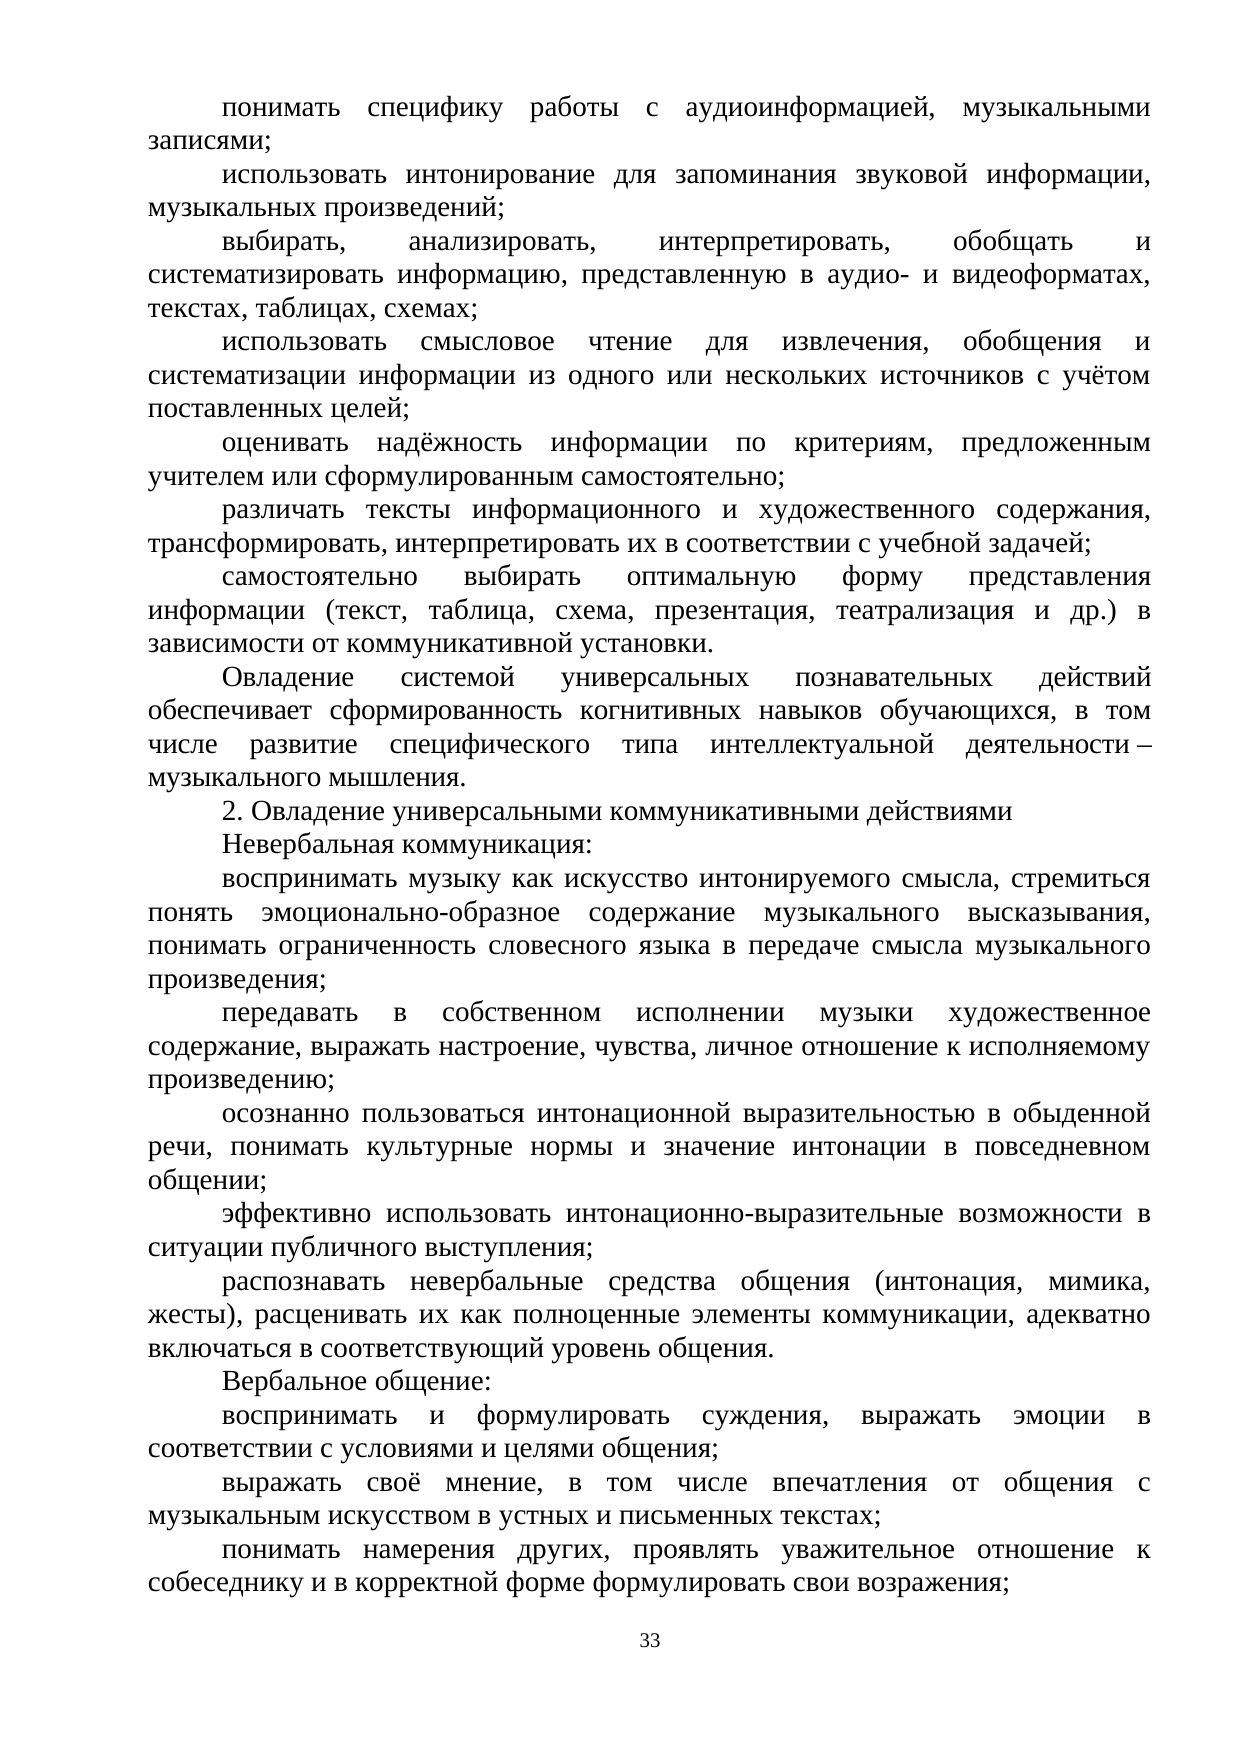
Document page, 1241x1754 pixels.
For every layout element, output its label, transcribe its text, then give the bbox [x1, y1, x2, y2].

text воспринимать музыку как искусство интонируемого смысла, стремиться понять эмоционально-образное содержание музыкального высказывания, понимать ограниченность словесного языка в передаче смысла музыкального произведения; [148, 860, 1152, 994]
text использовать интонирование для запоминания звуковой информации, музыкальных произведений; [148, 156, 1152, 223]
text выражать своё мнение, в том числе впечатления от общения с музыкальным искусством в устных и письменных текстах; [148, 1464, 1152, 1531]
text понимать специфику работы с аудиоинформацией, музыкальными записями; [148, 89, 1152, 156]
text распознавать невербальные средства общения (интонация, мимика, жесты), расценивать их как полноценные элементы коммуникации, адекватно включаться в соответствующий уровень общения. [148, 1263, 1152, 1363]
text 2. Овладение универсальными коммуникативными действиями [148, 793, 1152, 827]
text передавать в собственном исполнении музыки художественное содержание, выражать настроение, чувства, личное отношение к исполняемому произведению; [148, 994, 1152, 1095]
text использовать смысловое чтение для извлечения, обобщения и систематизации информации из одного или нескольких источников с учётом поставленных целей; [148, 323, 1152, 424]
text эффективно использовать интонационно-выразительные возможности в ситуации публичного выступления; [148, 1196, 1152, 1263]
text осознанно пользоваться интонационной выразительностью в обыденной речи, понимать культурные нормы и значение интонации в повседневном общении; [148, 1095, 1152, 1196]
text оценивать надёжность информации по критериям, предложенным учителем или сформулированным самостоятельно; [148, 424, 1152, 491]
text Невербальная коммуникация: [148, 827, 1152, 860]
text воспринимать и формулировать суждения, выражать эмоции в соответствии с условиями и целями общения; [148, 1397, 1152, 1464]
text понимать намерения других, проявлять уважительное отношение к собеседнику и в корректной форме формулировать свои возражения; [148, 1531, 1152, 1598]
text самостоятельно выбирать оптимальную форму представления информации (текст, таблица, схема, презентация, театрализация и др.) в зависимости от коммуникативной установки. [148, 558, 1152, 659]
text выбирать, анализировать, интерпретировать, обобщать и систематизировать информацию, представленную в аудио- и видеоформатах, текстах, таблицах, схемах; [148, 223, 1152, 323]
text различать тексты информационного и художественного содержания, трансформировать, интерпретировать их в соответствии с учебной задачей; [148, 491, 1152, 558]
text Вербальное общение: [148, 1363, 1152, 1397]
text Овладение системой универсальных познавательных действий обеспечивает сформированность когнитивных навыков обучающихся, в том числе развитие специфического типа интеллектуальной деятельности – музыкального мышления. [148, 659, 1152, 793]
